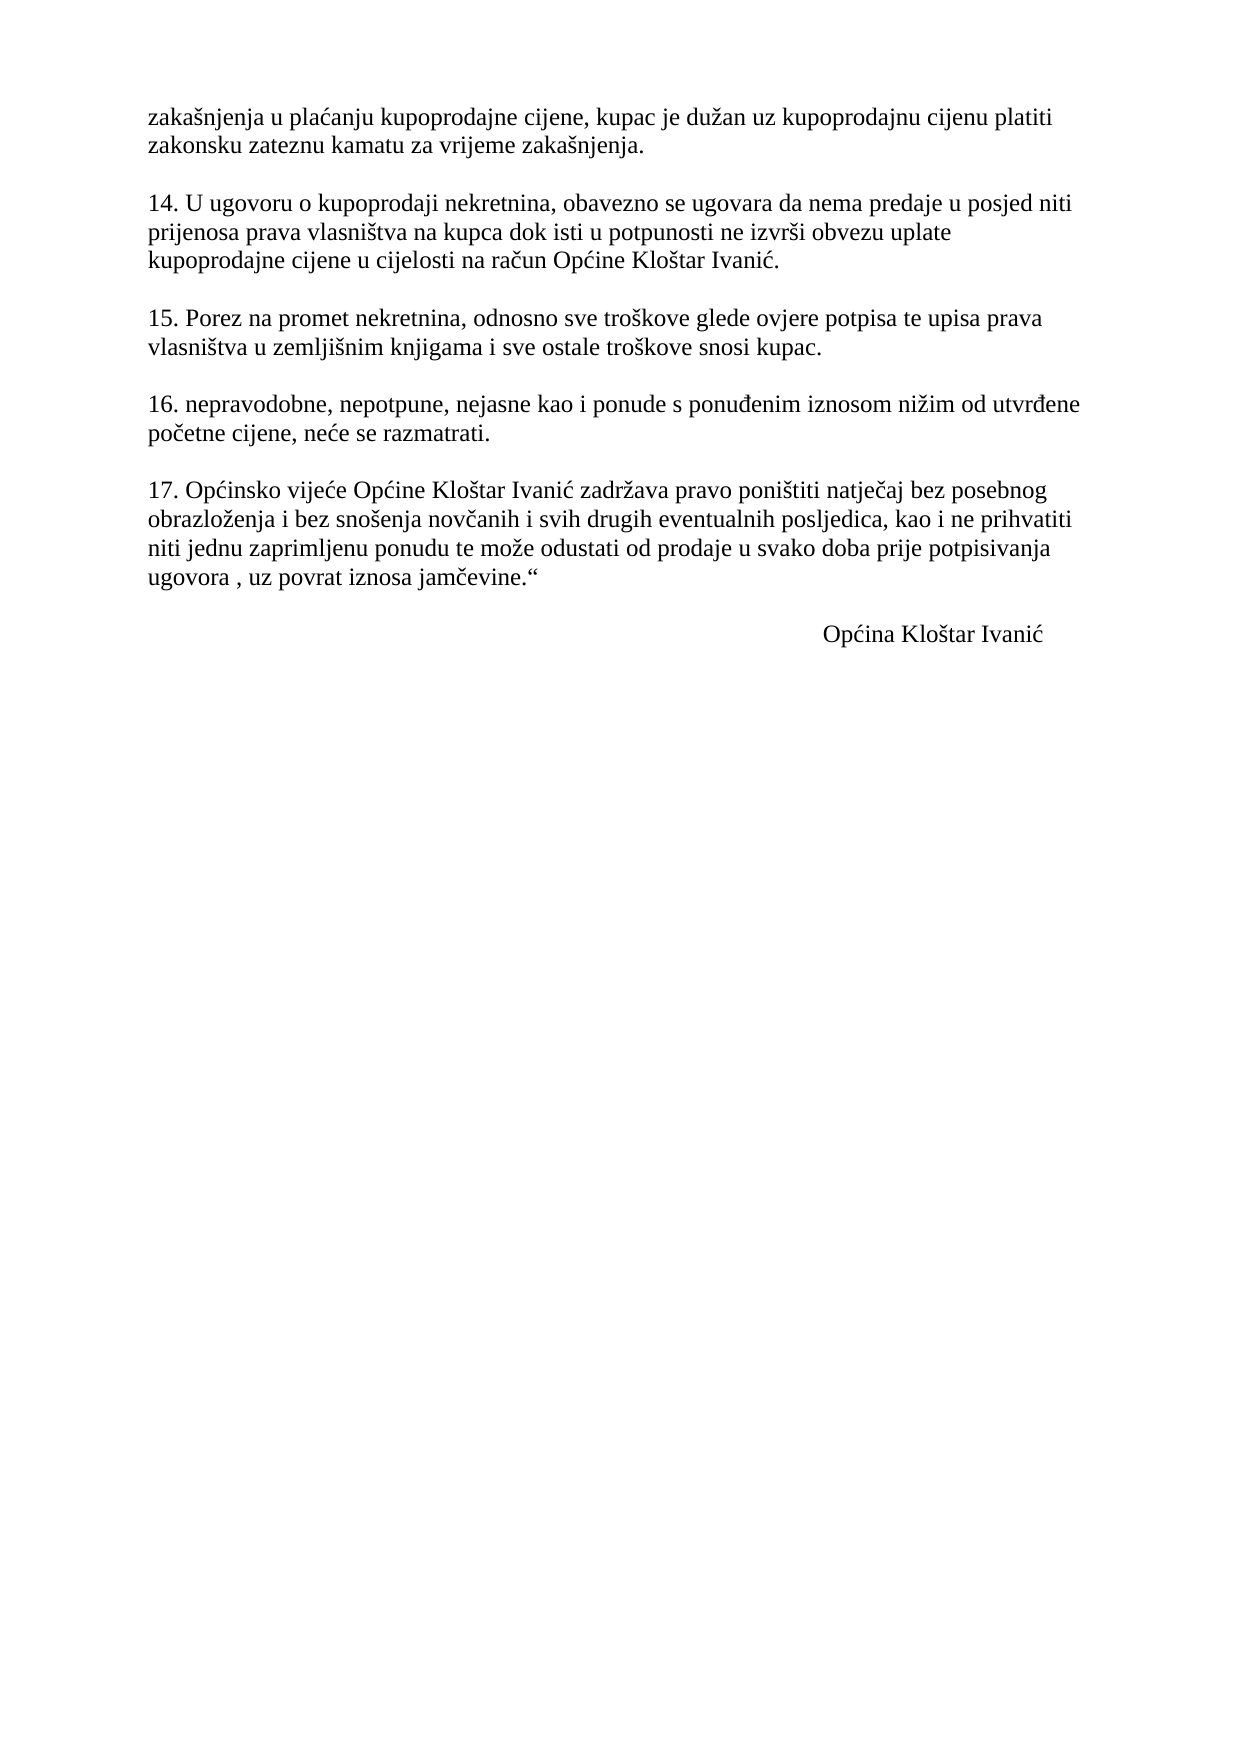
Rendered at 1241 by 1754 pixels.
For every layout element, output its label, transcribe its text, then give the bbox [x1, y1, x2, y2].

text 15. Porez na promet nekretnina, odnosno sve troškove glede ovjere potpisa te upisa prava vlasništva u zemljišnim knjigama i sve ostale troškove snosi kupac. [148, 303, 1093, 361]
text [148, 102, 1093, 159]
text 16. nepravodobne, nepotpune, nejasne kao i ponude s ponuđenim iznosom nižim od utvrđene početne cijene, neće se razmatrati. [148, 389, 1093, 447]
text 14. U ugovoru o kupoprodaji nekretnina, obavezno se ugovara da nema predaje u posjed niti prijenosa prava vlasništva na kupca dok isti u potpunosti ne izvrši obvezu uplate kupoprodajne cijene u cijelosti na račun Općine Kloštar Ivanić. [148, 188, 1093, 274]
text Općina Kloštar Ivanić [148, 619, 1093, 648]
text 17. Općinsko vijeće Općine Kloštar Ivanić zadržava pravo poništiti natječaj bez posebnog obrazloženja i bez snošenja novčanih i svih drugih eventualnih posljedica, kao i ne prihvatiti niti jednu zaprimljenu ponudu te može odustati od prodaje u svako doba prije potpisivanja ugovora , uz povrat iznosa jamčevine.“ [148, 476, 1093, 591]
